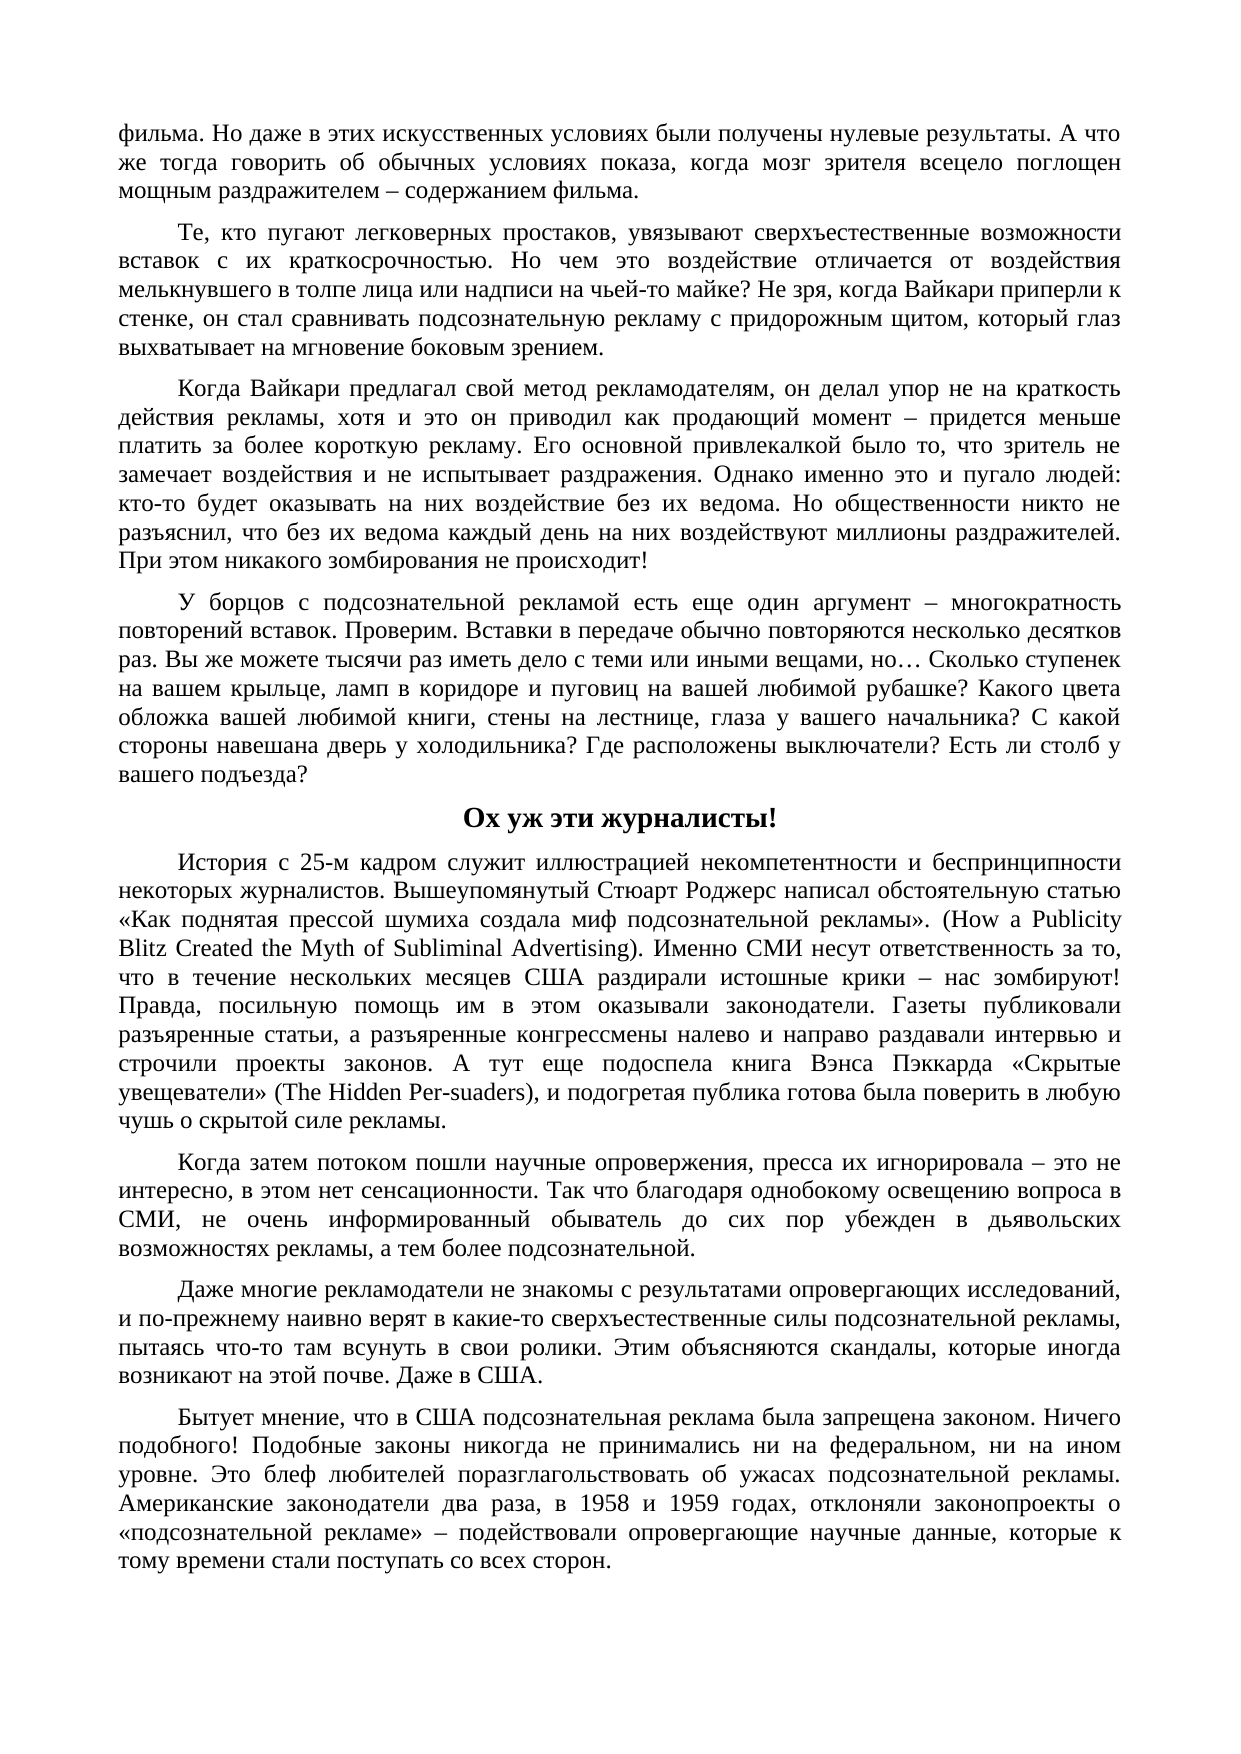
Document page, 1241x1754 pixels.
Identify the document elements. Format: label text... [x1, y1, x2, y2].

text Бытует мнение, что в США подсознательная реклама была запрещена законом. Ничего подобного! Подобные законы никогда не принимались ни на федеральном, ни на ином уровне. Это блеф любителей поразглагольствовать об ужасах подсознательной рекламы. Американские законодатели два раза, в 1958 и 1959 годах, отклоняли законопроекты о «подсознательной рекламе» – подействовали опровергающие научные данные, которые к тому времени стали поступать со всех сторон. [118, 1402, 1122, 1574]
text Те, кто пугают легковерных простаков, увязывают сверхъестественные возможности вставок с их краткосрочностью. Но чем это воздействие отличается от воздействия мелькнувшего в толпе лица или надписи на чьей-то майке? Не зря, когда Вайкари приперли к стенке, он стал сравнивать подсознательную рекламу с придорожным щитом, который глаз выхватывает на мгновение боковым зрением. [118, 217, 1122, 361]
text Ох уж эти журналисты! [118, 801, 1122, 834]
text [118, 118, 1122, 204]
text История с 25-м кадром служит иллюстрацией некомпетентности и беспринципности некоторых журналистов. Вышеупомянутый Стюарт Роджерс написал обстоятельную статью «Как поднятая прессой шумиха создала миф подсознательной рекламы». (How a Publicity Blitz Created the Myth of Subliminal Advertising). Именно СМИ несут ответственность за то, что в течение нескольких месяцев США раздирали истошные крики – нас зомбируют! Правда, посильную помощь им в этом оказывали законодатели. Газеты публиковали разъяренные статьи, а разъяренные конгрессмены налево и направо раздавали интервью и строчили проекты законов. А тут еще подоспела книга Вэнса Пэккарда «Скрытые увещеватели» (The Hidden Per-suaders), и подогретая публика готова была поверить в любую чушь о скрытой силе рекламы. [118, 847, 1122, 1134]
text Когда затем потоком пошли научные опровержения, пресса их игнорировала – это не интересно, в этом нет сенсационности. Так что благодаря однобокому освещению вопроса в СМИ, не очень информированный обыватель до сих пор убежден в дьявольских возможностях рекламы, а тем более подсознательной. [118, 1147, 1122, 1262]
text Когда Вайкари предлагал свой метод рекламодателям, он делал упор не на краткость действия рекламы, хотя и это он приводил как продающий момент – придется меньше платить за более короткую рекламу. Его основной привлекалкой было то, что зритель не замечает воздействия и не испытывает раздражения. Однако именно это и пугало людей: кто-то будет оказывать на них воздействие без их ведома. Но общественности никто не разъяснил, что без их ведома каждый день на них воздействуют миллионы раздражителей. При этом никакого зомбирования не происходит! [118, 373, 1122, 574]
text Даже многие рекламодатели не знакомы с результатами опровергающих исследований, и по-прежнему наивно верят в какие-то сверхъестественные силы подсознательной рекламы, пытаясь что-то там всунуть в свои ролики. Этим объясняются скандалы, которые иногда возникают на этой почве. Даже в США. [118, 1274, 1122, 1389]
text У борцов с подсознательной рекламой есть еще один аргумент – многократность повторений вставок. Проверим. Вставки в передаче обычно повторяются несколько десятков раз. Вы же можете тысячи раз иметь дело с теми или иными вещами, но… Сколько ступенек на вашем крыльце, ламп в коридоре и пуговиц на вашей любимой рубашке? Какого цвета обложка вашей любимой книги, стены на лестнице, глаза у вашего начальника? С какой стороны навешана дверь у холодильника? Где расположены выключатели? Есть ли столб у вашего подъезда? [118, 587, 1122, 788]
